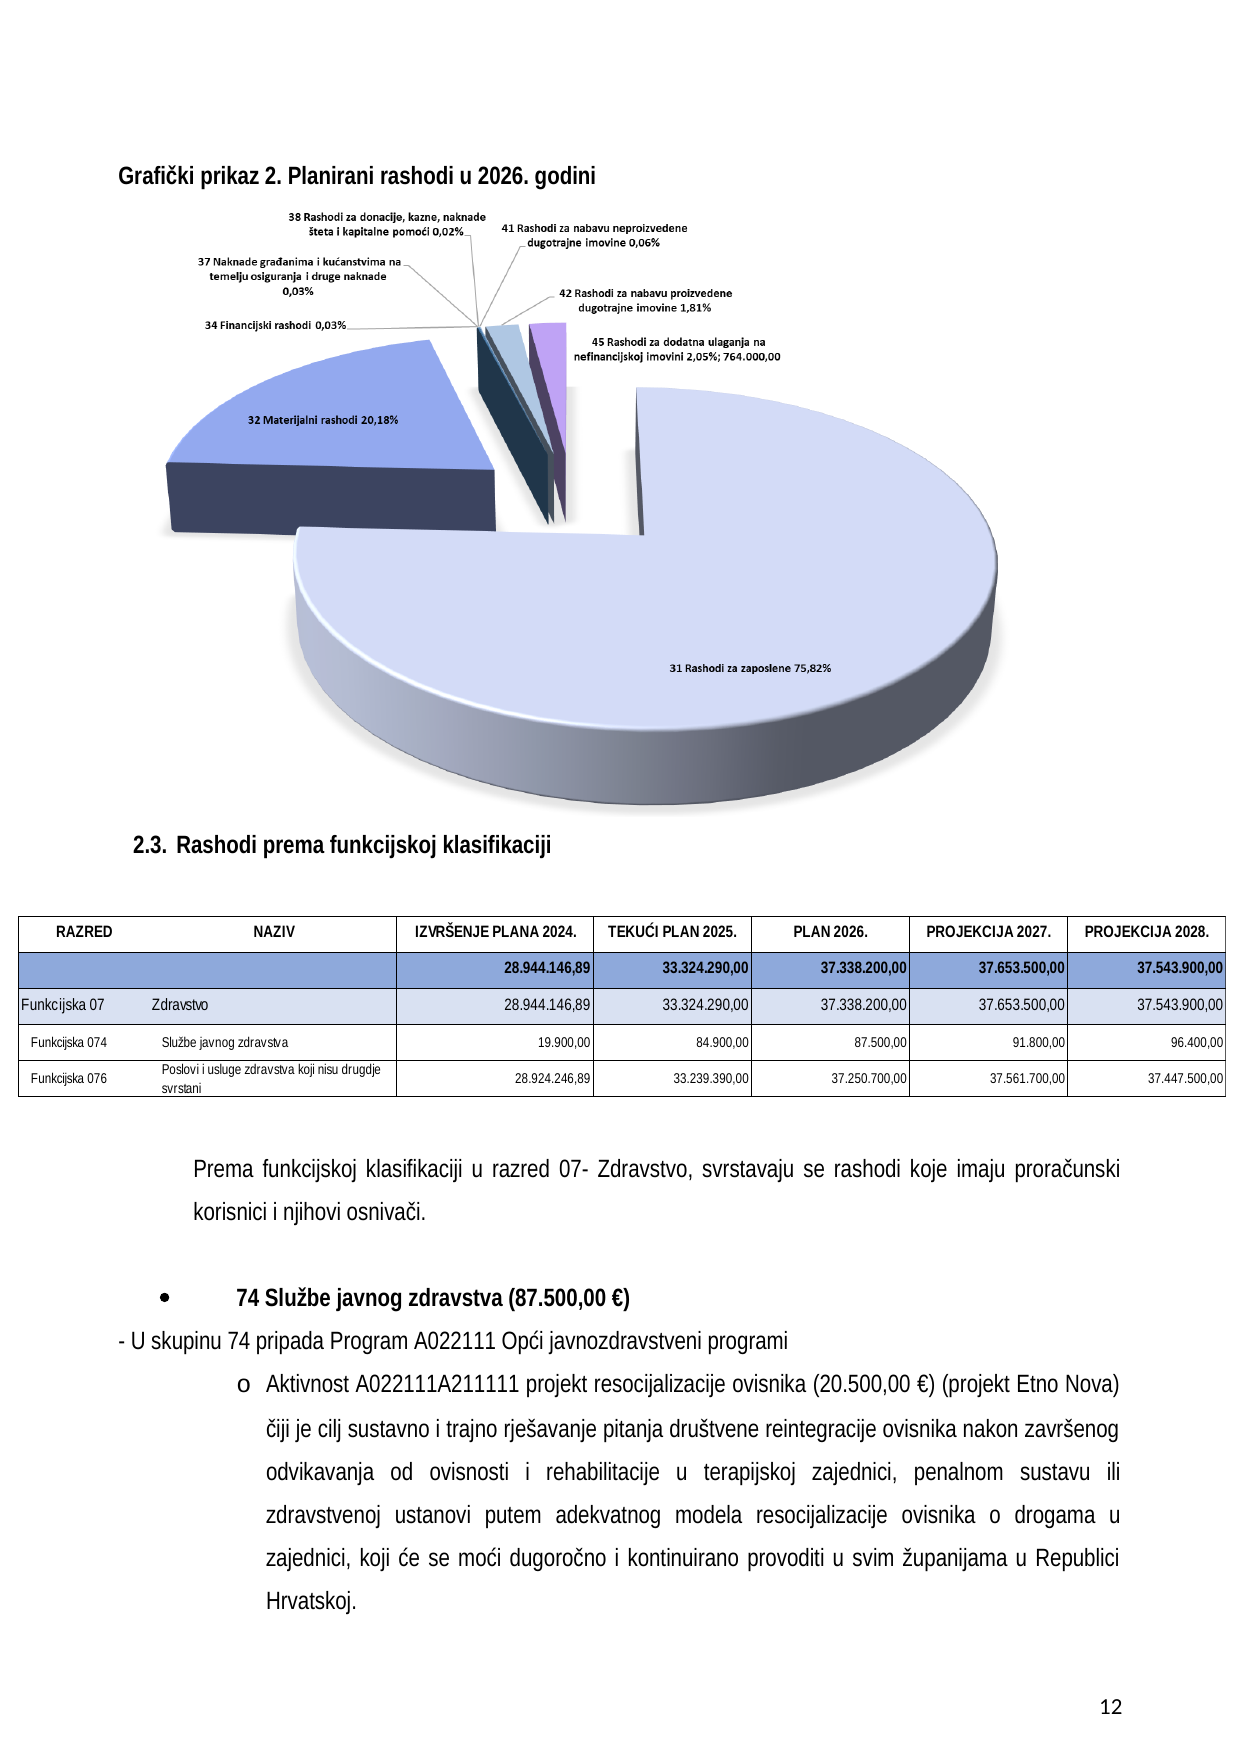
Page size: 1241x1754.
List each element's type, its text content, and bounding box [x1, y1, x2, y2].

list 74 Službe javnog zdravstva (87.500,00 €) [160, 1283, 1122, 1312]
list Aktivnost A022111A211111 projekt resocijalizacije ovisnika (20.500,00 €) (projekt Etno Nova) čiji je cilj sustavno i trajno rješavanje pitanja društvene reintegracije ovisnika nakon završenog odvikavanja od ovisnosti i rehabilitacije u terapijskoj zajednici, penalnom sustavu ili zdravstvenoj ustanovi putem adekvatnog modela resocijalizacije ovisnika o drogama u zajednici, koji će se moći dugoročno i kontinuirano provoditi u svim županijama u Republici Hrvatskoj. [236, 1369, 1122, 1614]
text Prema funkcijskoj klasifikaciji u razred 07- Zdravstvo, svrstavaju se rashodi koje imaju proračunski korisnici i njihovi osnivači. [193, 1154, 1122, 1226]
text - U skupinu 74 pripada Program A022111 Opći javnozdravstveni programi [118, 1326, 1122, 1355]
text Grafički prikaz 2. Planirani rashodi u 2026. godini [118, 161, 1122, 190]
list Rashodi prema funkcijskoj klasifikaciji [133, 830, 1122, 859]
picture [153, 203, 1016, 817]
